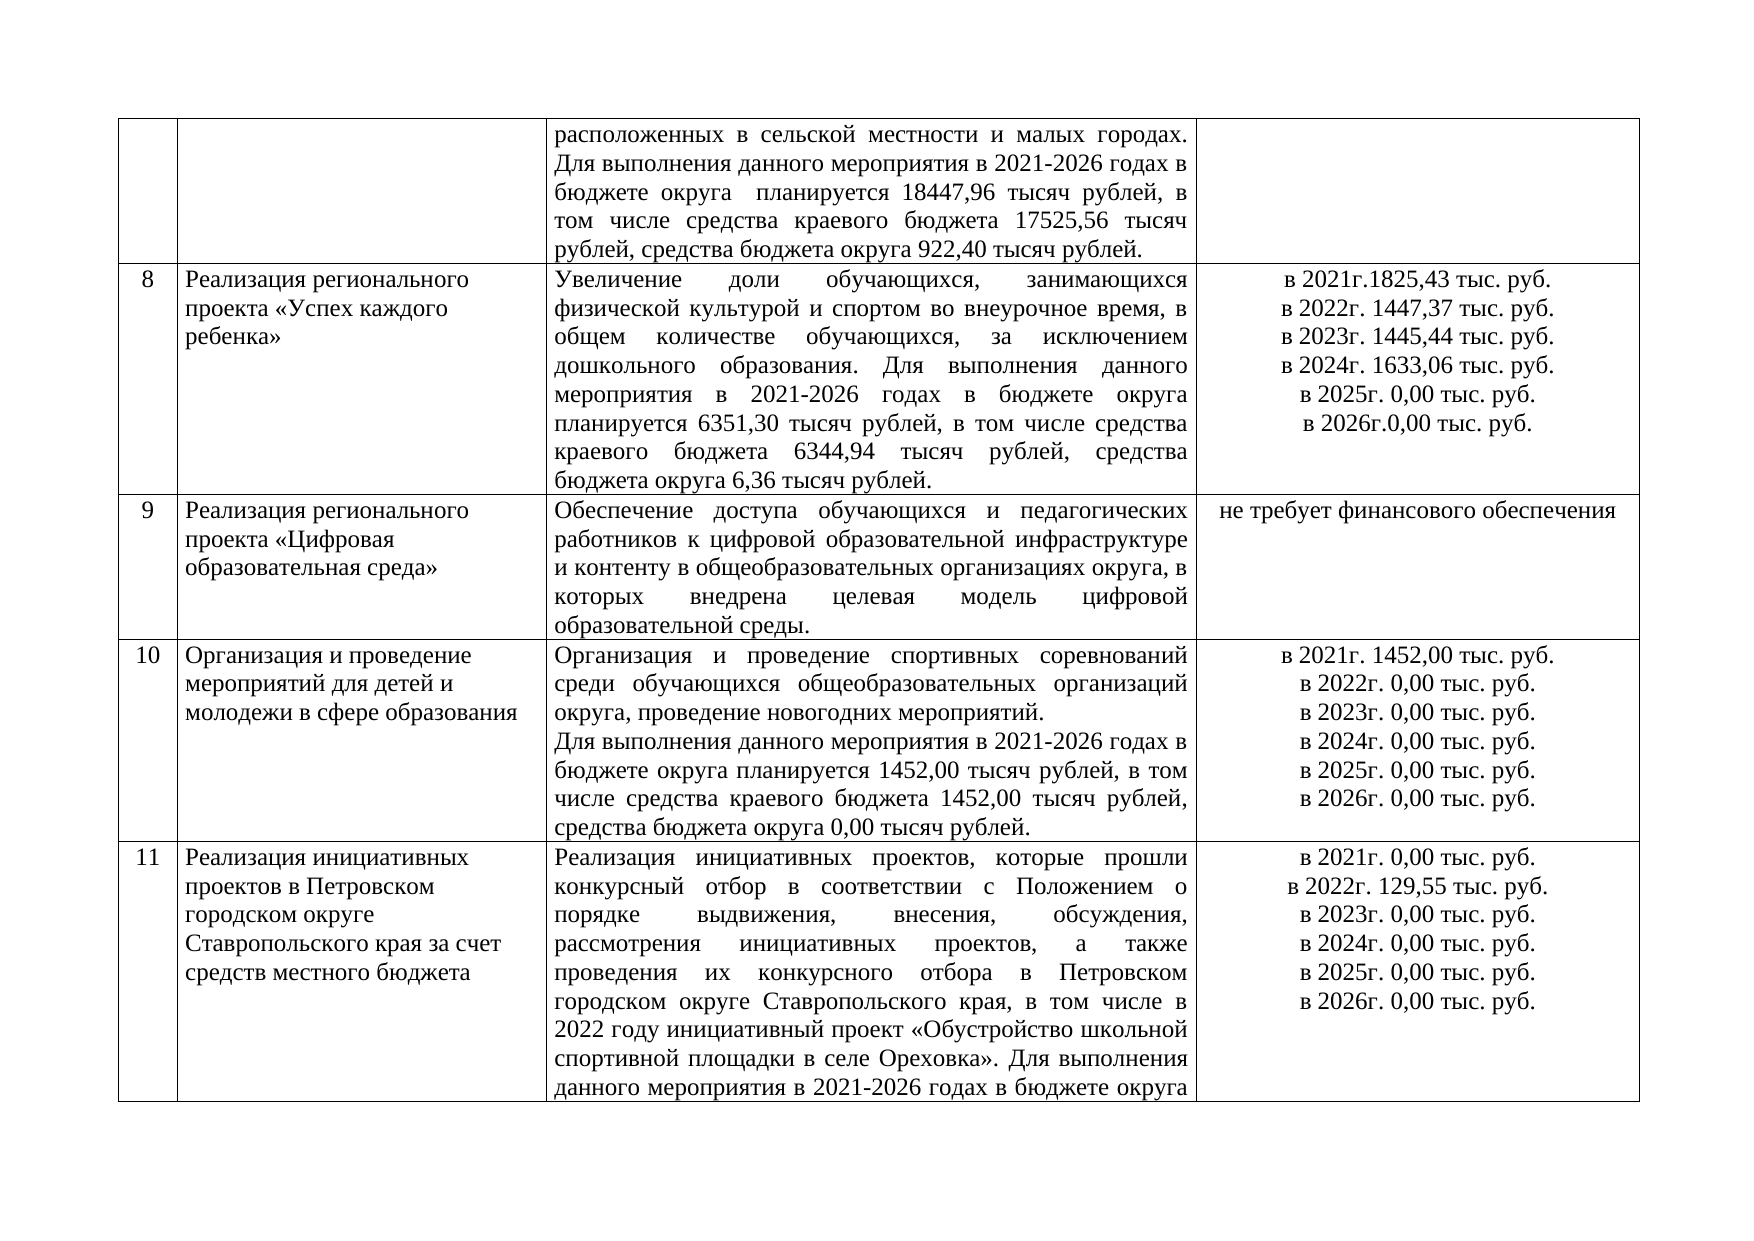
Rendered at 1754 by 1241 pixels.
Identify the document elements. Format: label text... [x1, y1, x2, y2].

table_cell Организация и проведение спортивных соревнований среди обучающихся общеобразовательных организаций округа, проведение новогодних мероприятий. Для выполнения данного мероприятия в 2021-2026 годах в бюджете округа планируется 1452,00 тысяч рублей, в том числе средства краевого бюджета 1452,00 тысяч рублей, средства бюджета округа 0,00 тысяч рублей. [547, 640, 1196, 841]
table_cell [547, 842, 1196, 1101]
table_cell не требует финансового обеспечения [1197, 495, 1639, 639]
table_cell Увеличение доли обучающихся, занимающихся физической культурой и спортом во внеурочное время, в общем количестве обучающихся, за исключением дошкольного образования. Для выполнения данного мероприятия в 2021-2026 годах в бюджете округа планируется 6351,30 тысяч рублей, в том числе средства краевого бюджета 6344,94 тысяч рублей, средства бюджета округа 6,36 тысяч рублей. [547, 264, 1196, 494]
table_cell Реализация регионального проекта «Цифровая образовательная среда» [178, 495, 546, 639]
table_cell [1197, 119, 1639, 263]
table_cell 7 [119, 119, 177, 263]
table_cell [178, 119, 546, 263]
table_cell 11 [119, 842, 177, 1101]
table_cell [1197, 842, 1639, 1101]
table_cell Реализация регионального проекта «Успех каждого ребенка» [178, 264, 546, 494]
table_cell Обеспечение доступа обучающихся и педагогических работников к цифровой образовательной инфраструктуре и контенту в общеобразовательных организациях округа, в которых внедрена целевая модель цифровой образовательной среды. [547, 495, 1196, 639]
table_cell 9 [119, 495, 177, 639]
table_cell Организация и проведение мероприятий для детей и молодежи в сфере образования [178, 640, 546, 841]
table_cell в 2021г. 1452,00 тыс. руб. в 2022г. 0,00 тыс. руб. в 2023г. 0,00 тыс. руб. в 2024г. 0,00 тыс. руб. в 2025г. 0,00 тыс. руб. в 2026г. 0,00 тыс. руб. [1197, 640, 1639, 841]
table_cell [547, 119, 1196, 263]
table_cell 10 [119, 640, 177, 841]
table_cell в 2021г.1825,43 тыс. руб. в 2022г. 1447,37 тыс. руб. в 2023г. 1445,44 тыс. руб. в 2024г. 1633,06 тыс. руб. в 2025г. 0,00 тыс. руб. в 2026г.0,00 тыс. руб. [1197, 264, 1639, 494]
table_cell 8 [119, 264, 177, 494]
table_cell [178, 842, 546, 1101]
